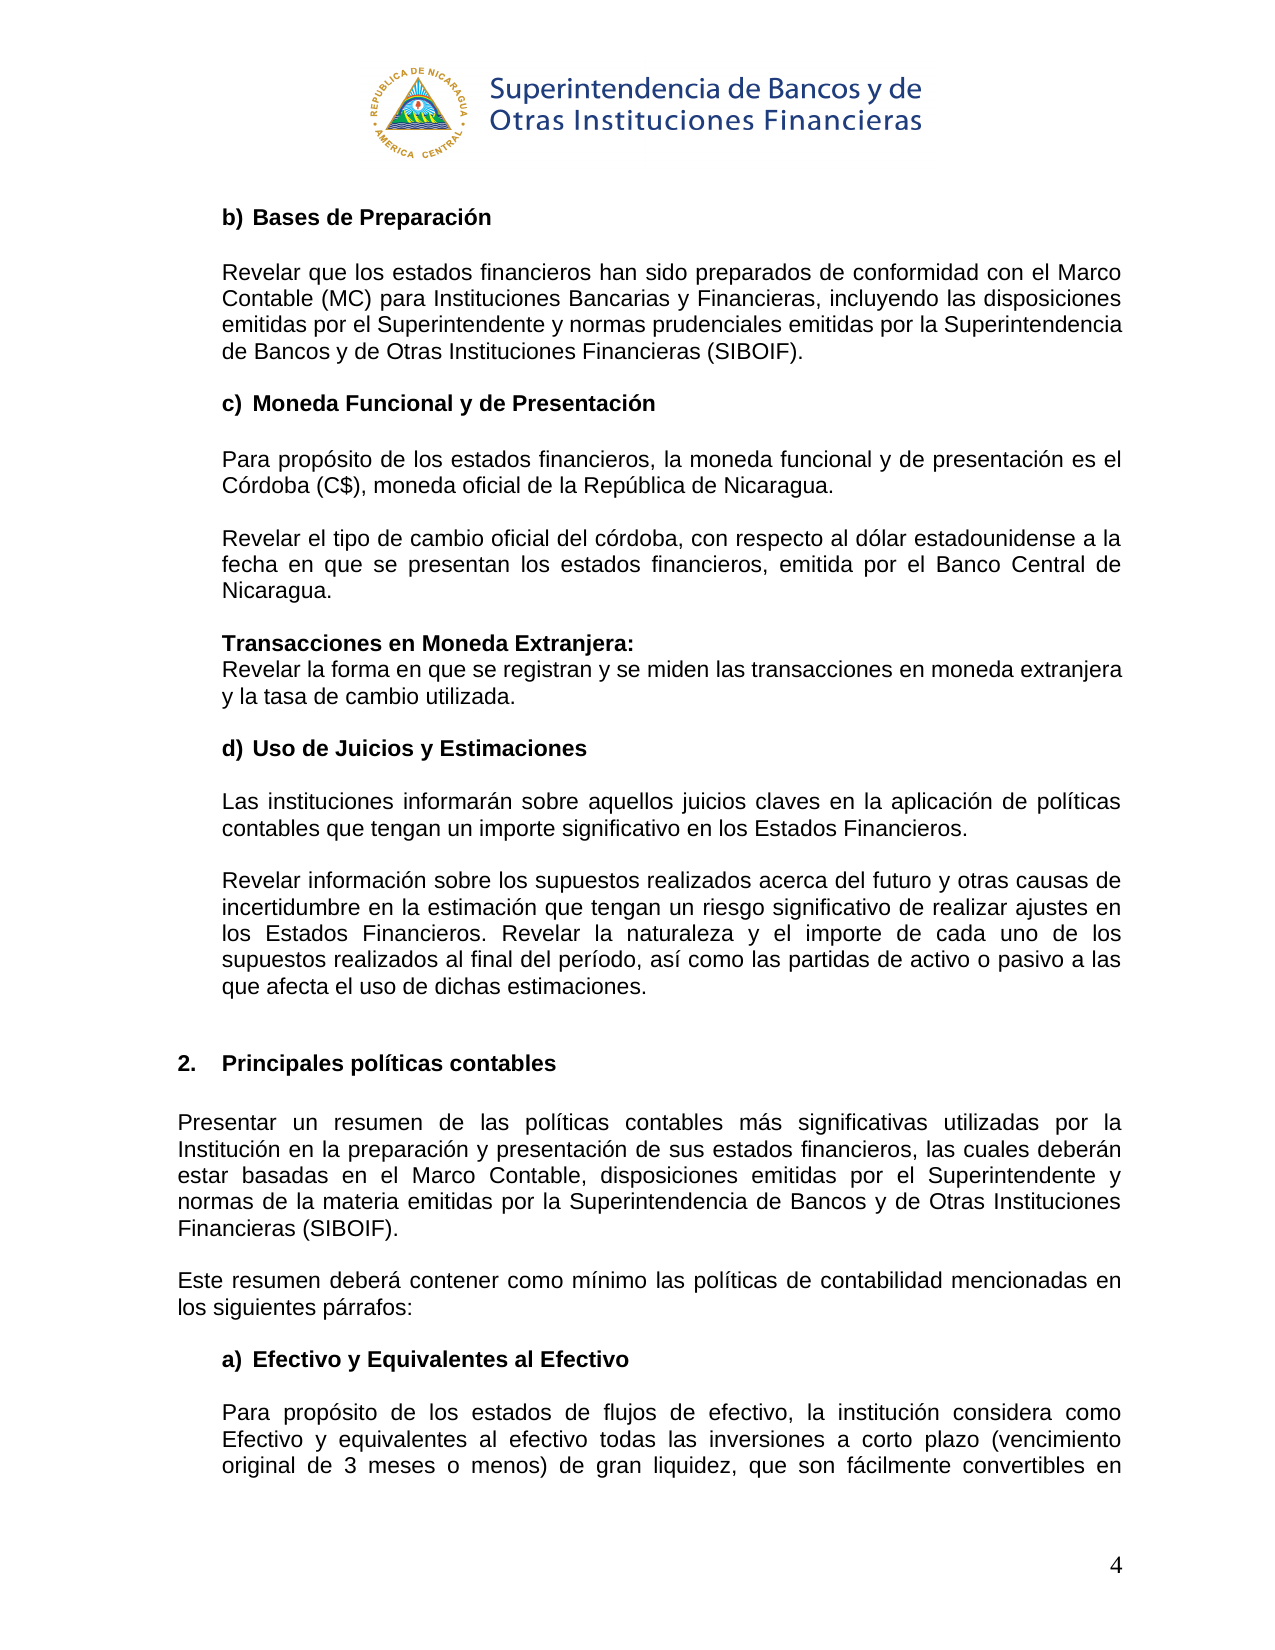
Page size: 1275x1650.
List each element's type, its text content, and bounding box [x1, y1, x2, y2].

text Las instituciones informarán sobre aquellos juicios claves en la aplicación de políticas contables que tengan un importe significativo en los Estados Financieros. [222, 788, 1122, 841]
list Bases de Preparación [222, 203, 1122, 230]
list Efectivo y Equivalentes al Efectivo [222, 1346, 1122, 1373]
text Revelar el tipo de cambio oficial del córdoba, con respecto al dólar estadounidense a la fecha en que se presentan los estados financieros, emitida por el Banco Central de Nicaragua. [222, 524, 1122, 604]
text Revelar que los estados financieros han sido preparados de conformidad con el Marco Contable (MC) para Instituciones Bancarias y Financieras, incluyendo las disposiciones emitidas por el Superintendente y normas prudenciales emitidas por la Superintendencia de Bancos y de Otras Instituciones Financieras (SIBOIF). [222, 259, 1122, 364]
text Este resumen deberá contener como mínimo las políticas de contabilidad mencionadas en los siguientes párrafos: [177, 1267, 1122, 1320]
list Moneda Funcional y de Presentación [222, 390, 1122, 417]
text Presentar un resumen de las políticas contables más significativas utilizadas por la Institución en la preparación y presentación de sus estados financieros, las cuales deberán estar basadas en el Marco Contable, disposiciones emitidas por el Superintendente y normas de la materia emitidas por la Superintendencia de Bancos y de Otras Instituciones Financieras (SIBOIF). [177, 1109, 1122, 1241]
text Transacciones en Moneda Extranjera: [222, 630, 1122, 656]
text Revelar la forma en que se registran y se miden las transacciones en moneda extranjera y la tasa de cambio utilizada. [222, 656, 1122, 709]
text Para propósito de los estados financieros, la moneda funcional y de presentación es el Córdoba (C$), moneda oficial de la República de Nicaragua. [222, 446, 1122, 498]
subtitle Principales políticas contables [177, 1050, 1122, 1077]
list Uso de Juicios y Estimaciones [222, 735, 1122, 762]
text Revelar información sobre los supuestos realizados acerca del futuro y otras causas de incertidumbre en la estimación que tengan un riesgo significativo de realizar ajustes en los Estados Financieros. Revelar la naturaleza y el importe de cada uno de los supuestos realizados al final del período, así como las partidas de activo o pasivo a las que afecta el uso de dichas estimaciones. [222, 867, 1122, 999]
picture [357, 56, 942, 169]
